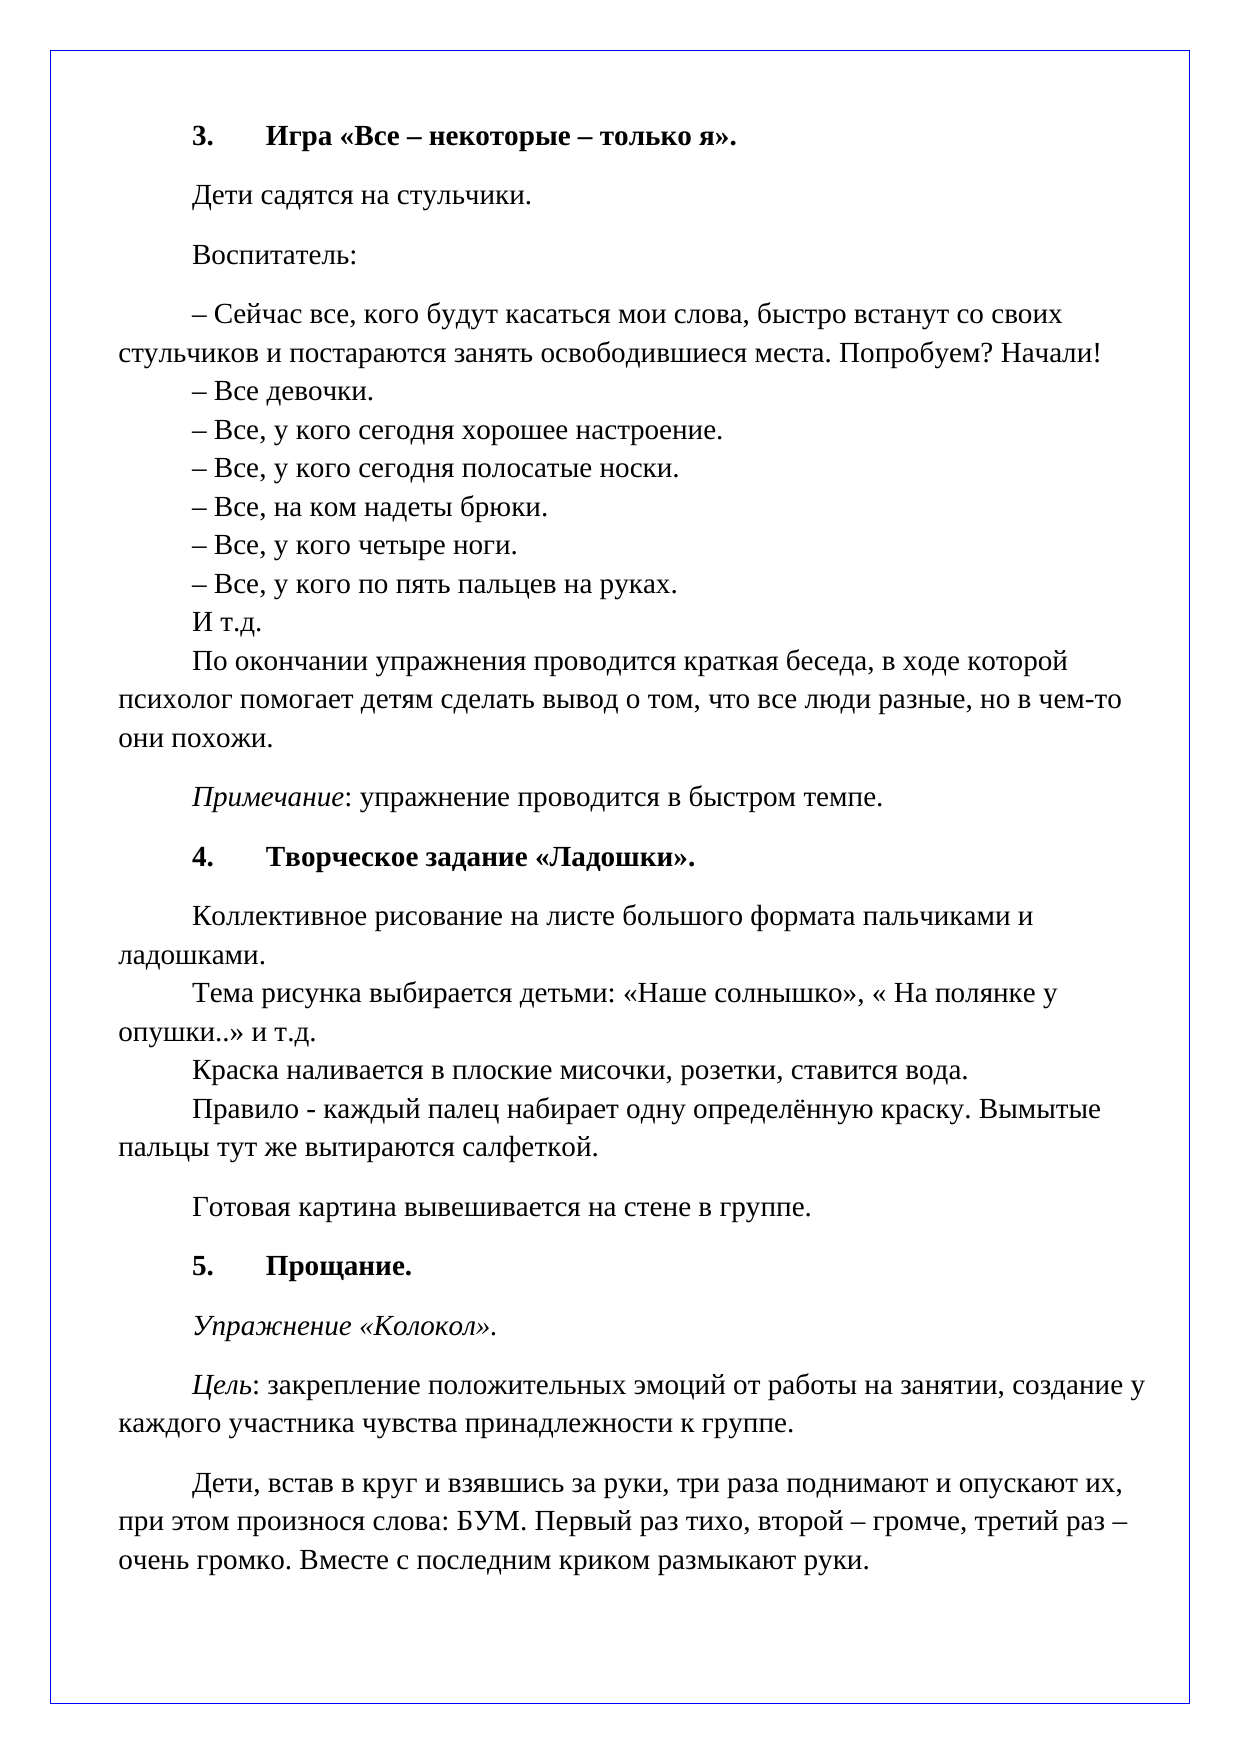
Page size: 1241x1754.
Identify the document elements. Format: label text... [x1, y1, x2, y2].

text Готовая картина вывешивается на стене в группе. [118, 1189, 1152, 1222]
text – Все, у кого по пять пальцев на руках. [118, 566, 1152, 599]
text Правило - каждый палец набирает одну определённую краску. Вымытые пальцы тут же вытираются салфеткой. [118, 1091, 1152, 1163]
text – Все, у кого сегодня полосатые носки. [118, 450, 1152, 484]
text Дети, встав в круг и взявшись за руки, три раза поднимают и опускают их, при этом произнося слова: БУМ. Первый раз тихо, второй – громче, третий раз – очень громко. Вместе с последним криком размыкают руки. [118, 1465, 1152, 1576]
text Коллективное рисование на листе большого формата пальчиками и ладошками. [118, 898, 1152, 970]
text По окончании упражнения проводится краткая беседа, в ходе которой психолог помогает детям сделать вывод о том, что все люди разные, но в чем-то они похожи. [118, 643, 1152, 754]
text – Все, у кого сегодня хорошее настроение. [118, 412, 1152, 445]
text Воспитатель: [118, 237, 1152, 270]
text Краска наливается в плоские мисочки, розетки, ставится вода. [118, 1052, 1152, 1086]
text 5. Прощание. [118, 1248, 1152, 1282]
text Дети садятся на стульчики. [118, 177, 1152, 211]
text Тема рисунка выбирается детьми: «Наше солнышко», « На полянке у опушки..» и т.д. [118, 975, 1152, 1047]
text Упражнение «Колокол». [118, 1308, 1152, 1341]
text 4. Творческое задание «Ладошки». [118, 839, 1152, 872]
text Примечание: упражнение проводится в быстром темпе. [118, 779, 1152, 813]
text 3. Игра «Все – некоторые – только я». [118, 118, 1152, 152]
text – Все, на ком надеты брюки. [118, 489, 1152, 522]
text Цель: закрепление положительных эмоций от работы на занятии, создание у каждого участника чувства принадлежности к группе. [118, 1367, 1152, 1439]
text – Сейчас все, кого будут касаться мои слова, быстро встанут со своих стульчиков и постараются занять освободившиеся места. Попробуем? Начали! [118, 296, 1152, 368]
text – Все девочки. [118, 373, 1152, 407]
text И т.д. [118, 604, 1152, 638]
text – Все, у кого четыре ноги. [118, 527, 1152, 561]
